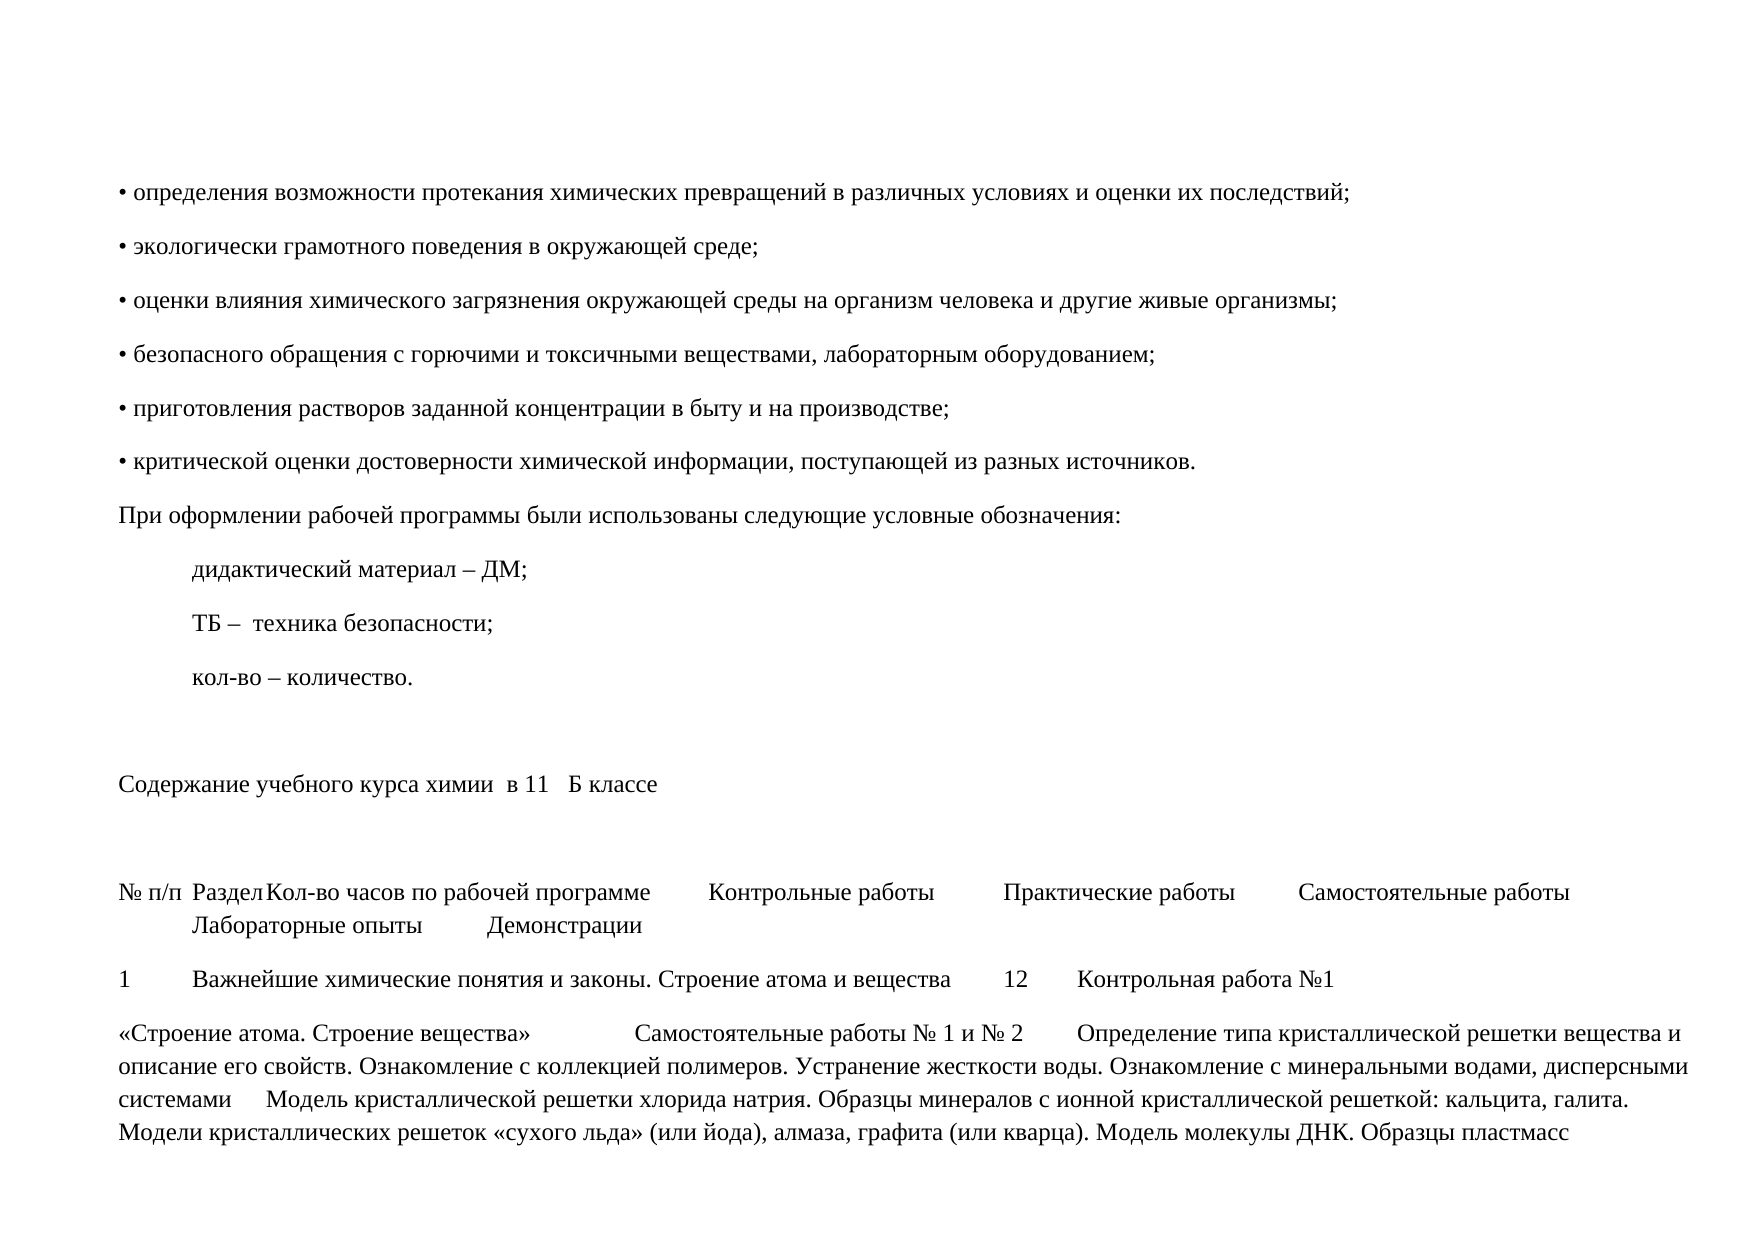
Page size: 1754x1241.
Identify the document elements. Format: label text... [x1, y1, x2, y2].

text  кол-во – количество. [118, 662, 1709, 691]
text • безопасного обращения с горючими и токсичными веществами, лабораторным оборудованием; [118, 339, 1709, 367]
text • приготовления растворов заданной концентрации в быту и на производстве; [118, 393, 1709, 421]
text  дидактический материал – ДМ; [118, 554, 1709, 583]
text Содержание учебного курса химии в 11 Б классе [118, 769, 1709, 798]
text • оценки влияния химического загрязнения окружающей среды на организм человека и другие живые организмы; [118, 285, 1709, 314]
text 1 Важнейшие химические понятия и законы. Строение атома и вещества 12 Контрольная работа №1 [118, 964, 1709, 993]
text • критической оценки достоверности химической информации, поступающей из разных источников. [118, 446, 1709, 475]
text • экологически грамотного поведения в окружающей среде; [118, 231, 1709, 260]
text При оформлении рабочей программы были использованы следующие условные обозначения: [118, 500, 1709, 529]
text  ТБ – техника безопасности; [118, 608, 1709, 637]
text № п/п Раздел Кол-во часов по рабочей программе Контрольные работы Практические работы Самостоятельные работы Лабораторные опыты Демонстрации [118, 877, 1709, 939]
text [118, 1018, 1709, 1146]
text • определения возможности протекания химических превращений в различных условиях и оценки их последствий; [118, 177, 1709, 206]
